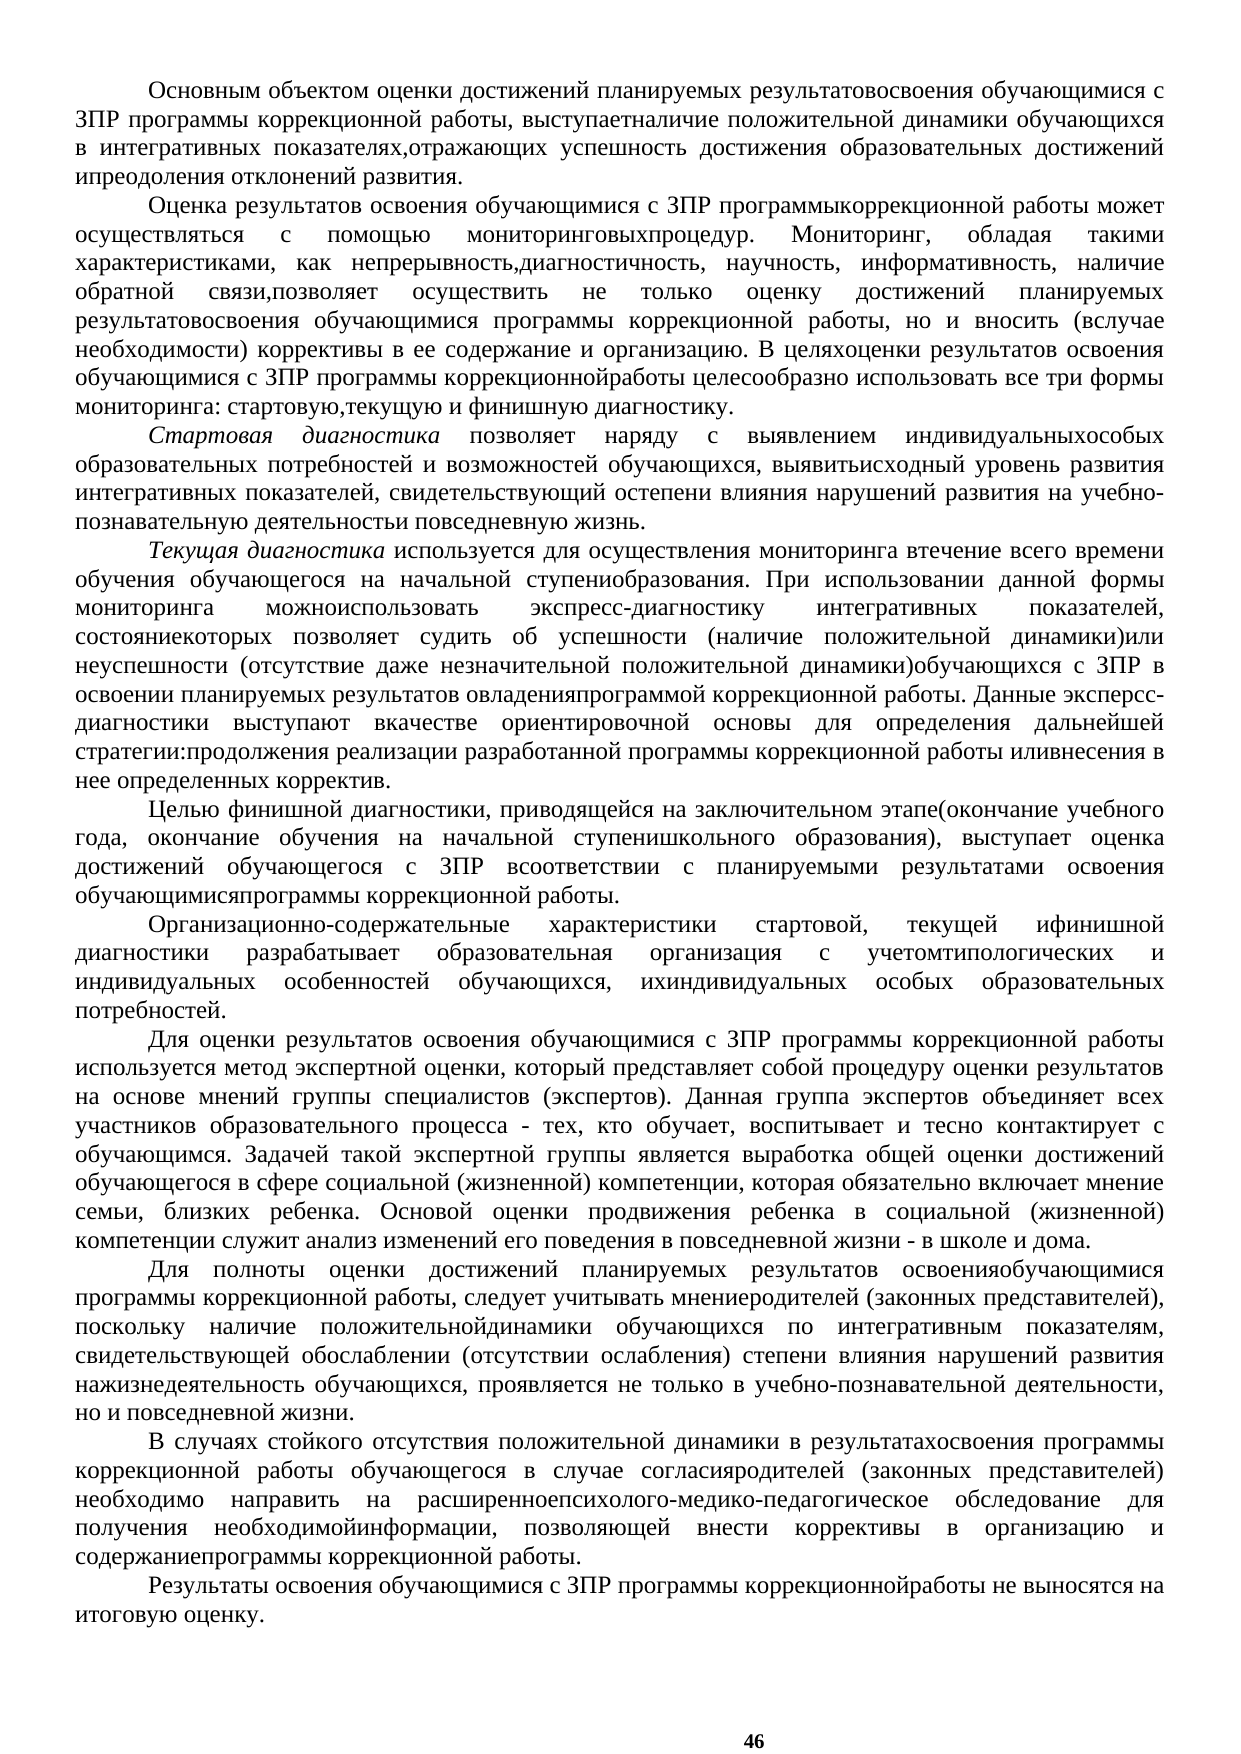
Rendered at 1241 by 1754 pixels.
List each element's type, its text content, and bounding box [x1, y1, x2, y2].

text В случаях стойкого отсутствия положительной динамики в результатахосвоения программы коррекционной работы обучающегося в случае согласияродителей (законных представителей) необходимо направить на расширенноепсихолого-медико-педагогическое обследование для получения необходимойинформации, позволяющей внести коррективы в организацию и содержаниепрограммы коррекционной работы. [75, 1426, 1165, 1570]
text Оценка результатов освоения обучающимися с ЗПР программыкоррекционной работы может осуществляться с помощью мониторинговыхпроцедур. Мониторинг, обладая такими характеристиками, как непрерывность,диагностичность, научность, информативность, наличие обратной связи,позволяет осуществить не только оценку достижений планируемых результатовосвоения обучающимися программы коррекционной работы, но и вносить (вслучае необходимости) коррективы в ее содержание и организацию. В целяхоценки результатов освоения обучающимися с ЗПР программы коррекционнойработы целесообразно использовать все три формы мониторинга: стартовую,текущую и финишную диагностику. [75, 190, 1165, 420]
text Организационно-содержательные характеристики стартовой, текущей ифинишной диагностики разрабатывает образовательная организация с учетомтипологических и индивидуальных особенностей обучающихся, ихиндивидуальных особых образовательных потребностей. [75, 909, 1165, 1024]
text Стартовая диагностика позволяет наряду с выявлением индивидуальныхособых образовательных потребностей и возможностей обучающихся, выявитьисходный уровень развития интегративных показателей, свидетельствующий остепени влияния нарушений развития на учебно-познавательную деятельностьи повседневную жизнь. [75, 420, 1165, 535]
text Для полноты оценки достижений планируемых результатов освоенияобучающимися программы коррекционной работы, следует учитывать мнениеродителей (законных представителей), поскольку наличие положительнойдинамики обучающихся по интегративным показателям, свидетельствующей обослаблении (отсутствии ослабления) степени влияния нарушений развития нажизнедеятельность обучающихся, проявляется не только в учебно-познавательной деятельности, но и повседневной жизни. [75, 1254, 1165, 1426]
text Целью финишной диагностики, приводящейся на заключительном этапе(окончание учебного года, окончание обучения на начальной ступенишкольного образования), выступает оценка достижений обучающегося с ЗПР всоответствии с планируемыми результатами освоения обучающимисяпрограммы коррекционной работы. [75, 794, 1165, 909]
text Основным объектом оценки достижений планируемых результатовосвоения обучающимися с ЗПР программы коррекционной работы, выступаетналичие положительной динамики обучающихся в интегративных показателях,отражающих успешность достижения образовательных достижений ипреодоления отклонений развития. [75, 75, 1165, 190]
text Результаты освоения обучающимися с ЗПР программы коррекционнойработы не выносятся на итоговую оценку. [75, 1570, 1165, 1627]
text Для оценки результатов освоения обучающимися с ЗПР программы коррекционной работы используется метод экспертной оценки, который представляет собой процедуру оценки результатов на основе мнений группы специалистов (экспертов). Данная группа экспертов объединяет всех участников образовательного процесса - тех, кто обучает, воспитывает и тесно контактирует с обучающимся. Задачей такой экспертной группы является выработка общей оценки достижений обучающегося в сфере социальной (жизненной) компетенции, которая обязательно включает мнение семьи, близких ребенка. Основой оценки продвижения ребенка в социальной (жизненной) компетенции служит анализ изменений его поведения в повседневной жизни - в школе и дома. [75, 1024, 1165, 1254]
text Текущая диагностика используется для осуществления мониторинга втечение всего времени обучения обучающегося на начальной ступениобразования. При использовании данной формы мониторинга можноиспользовать экспресс-диагностику интегративных показателей, состояниекоторых позволяет судить об успешности (наличие положительной динамики)или неуспешности (отсутствие даже незначительной положительной динамики)обучающихся с ЗПР в освоении планируемых результатов овладенияпрограммой коррекционной работы. Данные эксперсс-диагностики выступают вкачестве ориентировочной основы для определения дальнейшей стратегии:продолжения реализации разработанной программы коррекционной работы иливнесения в нее определенных корректив. [75, 535, 1165, 794]
